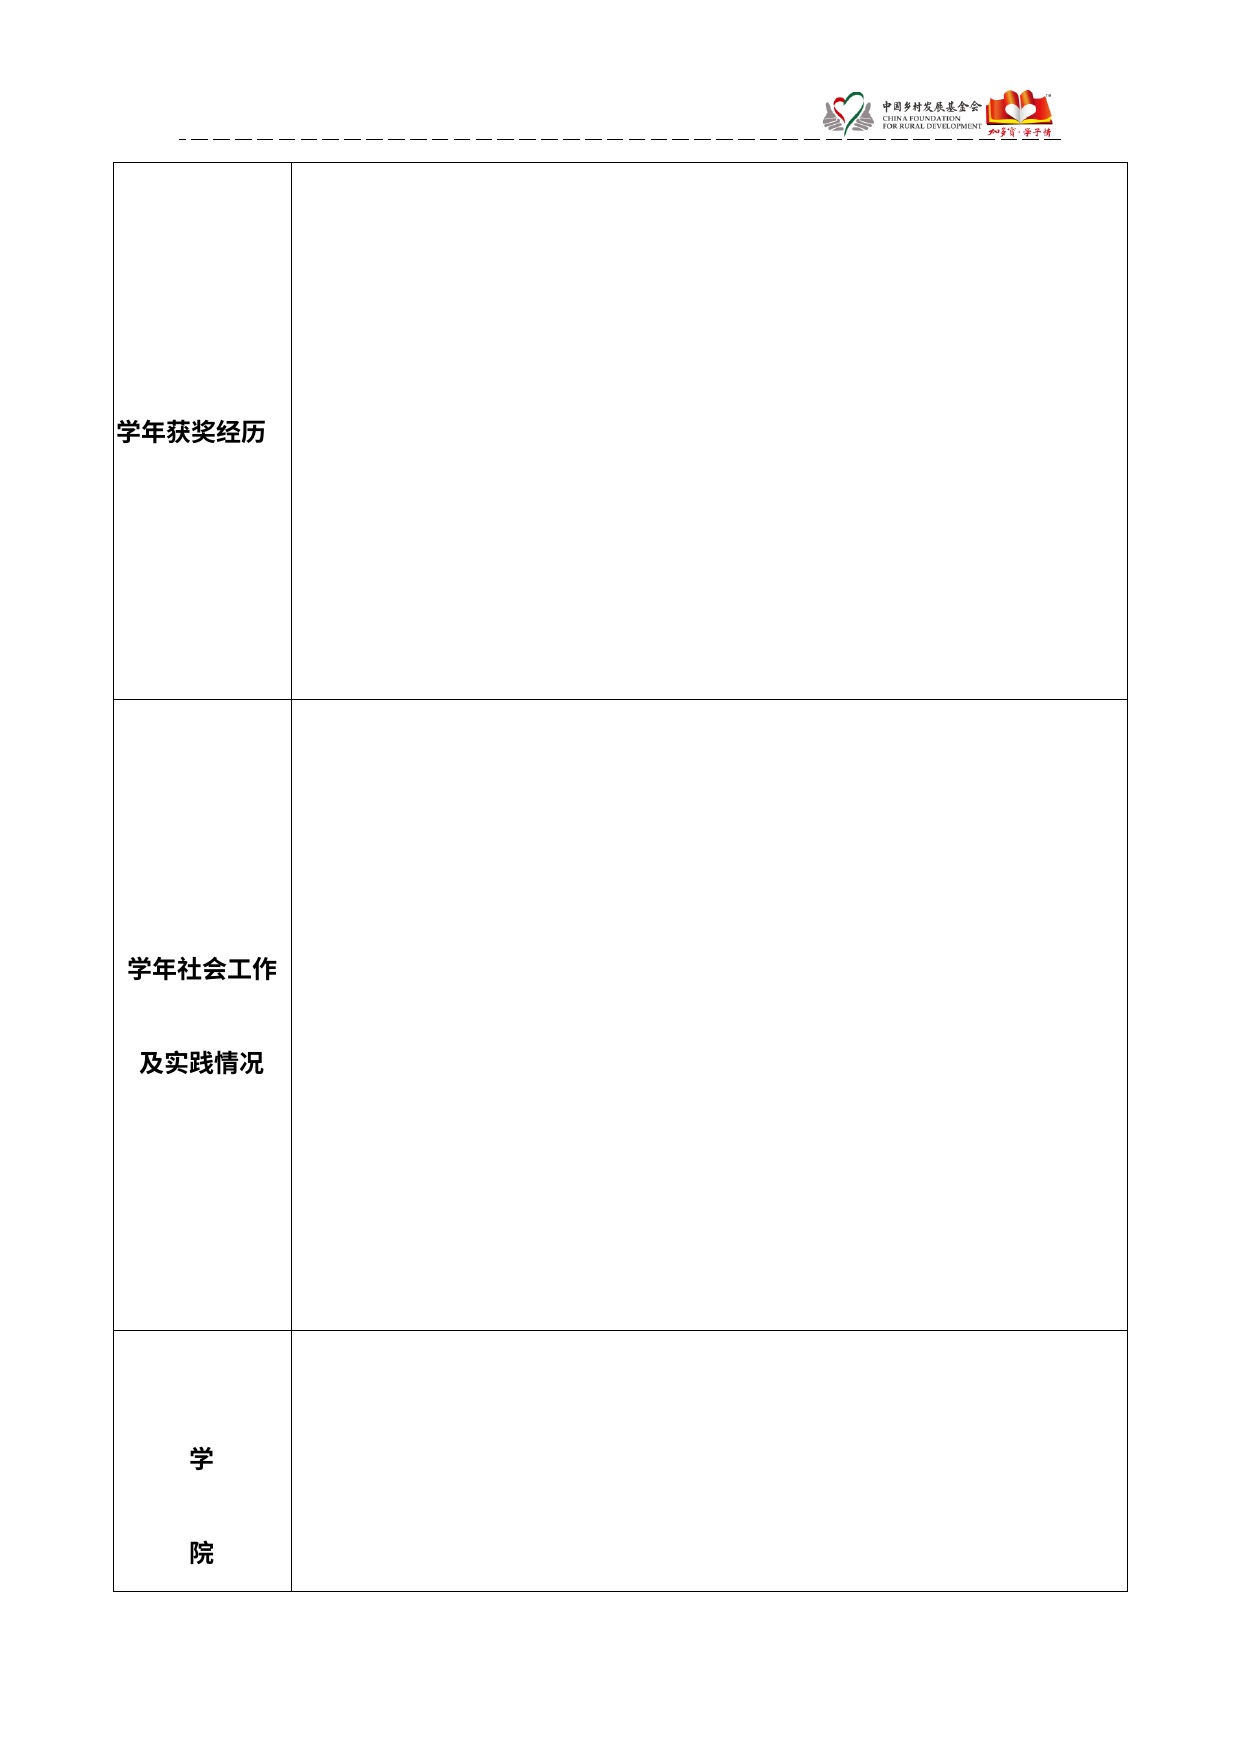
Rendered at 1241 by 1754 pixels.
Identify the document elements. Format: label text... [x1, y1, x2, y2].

table_cell 学年获奖经历 [114, 163, 291, 699]
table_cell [292, 1331, 1127, 1591]
picture [822, 92, 982, 137]
picture [986, 90, 1053, 137]
table_cell [292, 700, 1127, 1330]
table_cell 学 院 意 见 [114, 1331, 291, 1591]
table_cell [292, 163, 1127, 699]
table_cell 学年社会工作 及实践情况 [114, 700, 291, 1330]
